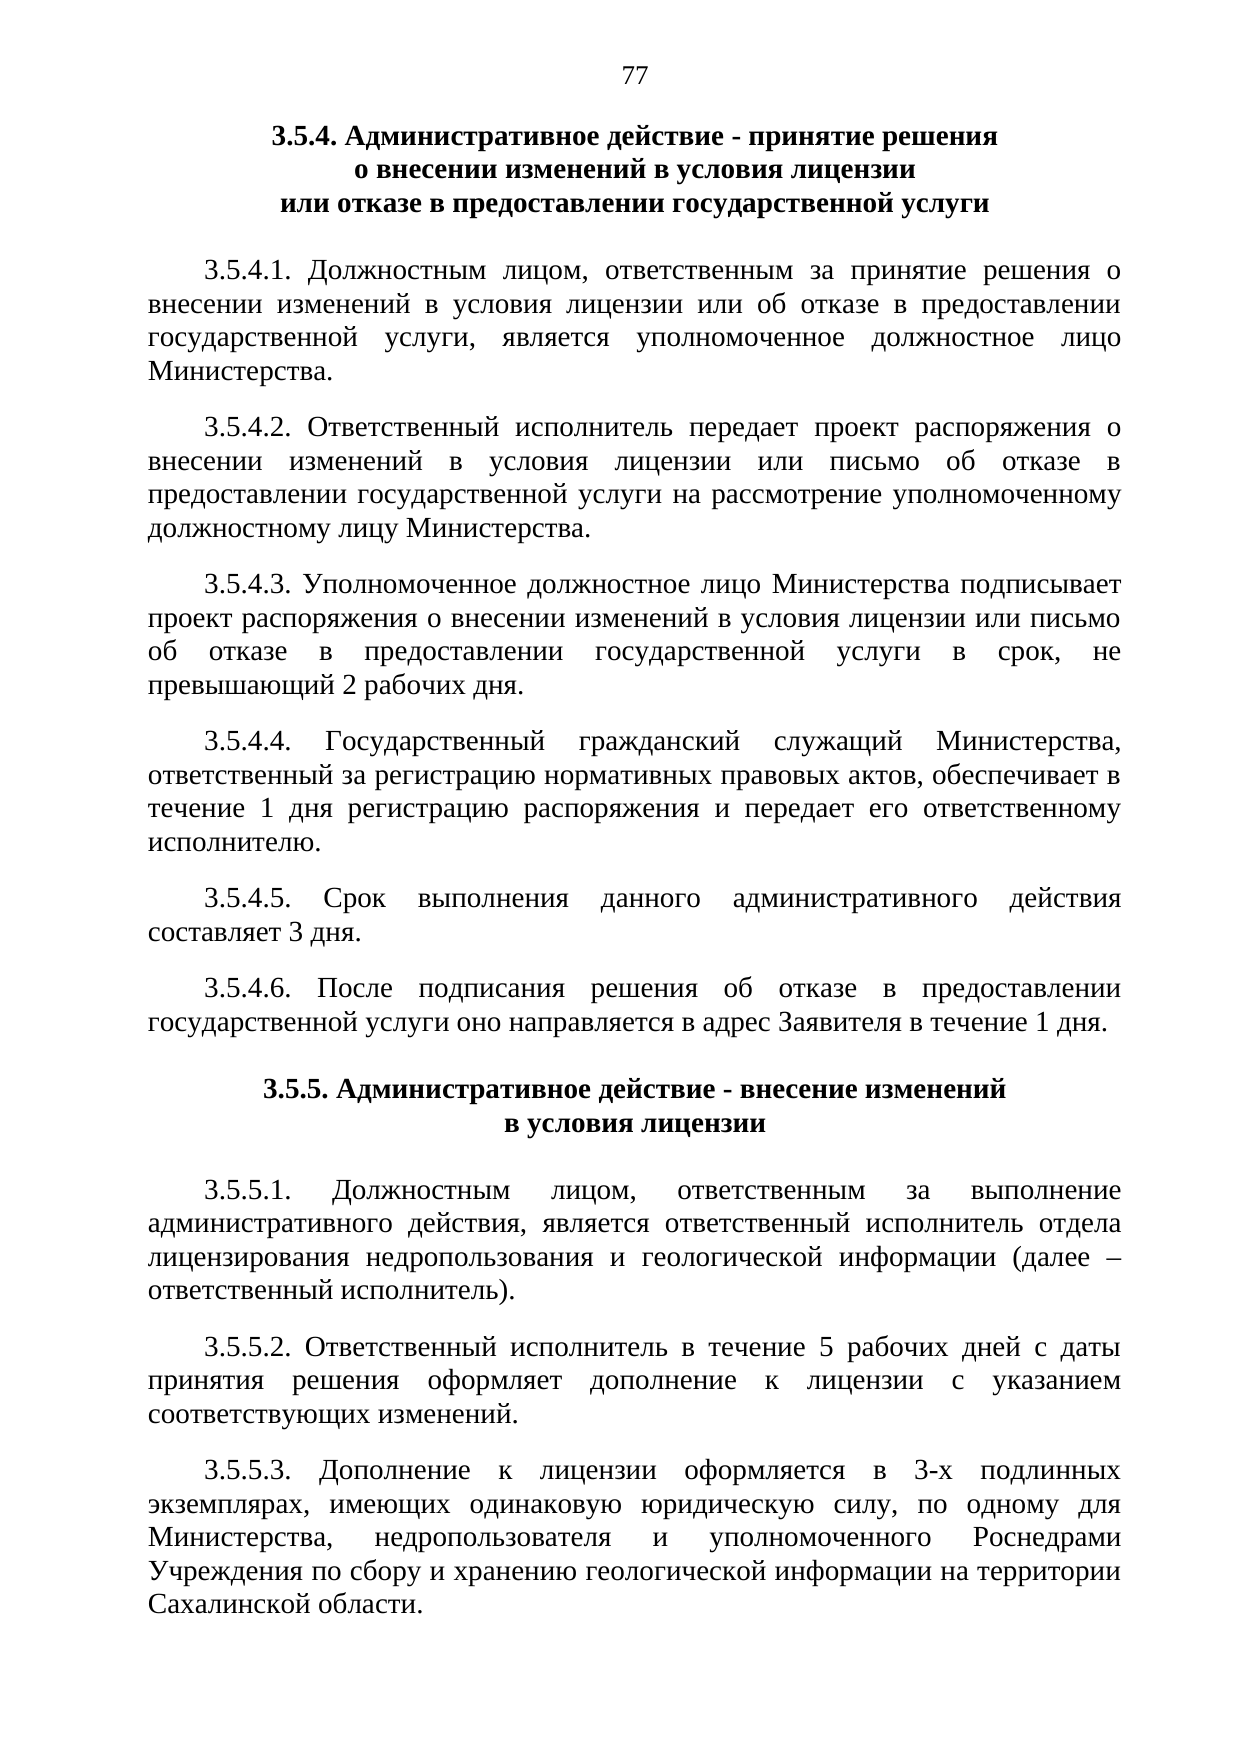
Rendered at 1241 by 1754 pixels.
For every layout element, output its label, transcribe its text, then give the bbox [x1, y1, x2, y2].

text 3.5.5. Административное действие - внесение изменений [148, 1071, 1122, 1105]
text 3.5.4.4. Государственный гражданский служащий Министерства, ответственный за регистрацию нормативных правовых актов, обеспечивает в течение 1 дня регистрацию распоряжения и передает его ответственному исполнителю. [148, 723, 1122, 858]
text 3.5.4.3. Уполномоченное должностное лицо Министерства подписывает проект распоряжения о внесении изменений в условия лицензии или письмо об отказе в предоставлении государственной услуги в срок, не превышающий 2 рабочих дня. [148, 566, 1122, 701]
text 3.5.5.3. Дополнение к лицензии оформляется в 3-х подлинных экземплярах, имеющих одинаковую юридическую силу, по одному для Министерства, недропользователя и уполномоченного Роснедрами Учреждения по сбору и хранению геологической информации на территории Сахалинской области. [148, 1452, 1122, 1620]
text или отказе в предоставлении государственной услуги [148, 185, 1122, 219]
text 3.5.4.2. Ответственный исполнитель передает проект распоряжения о внесении изменений в условия лицензии или письмо об отказе в предоставлении государственной услуги на рассмотрение уполномоченному должностному лицу Министерства. [148, 409, 1122, 543]
text 3.5.4.5. Срок выполнения данного административного действия составляет 3 дня. [148, 881, 1122, 948]
text 3.5.5.1. Должностным лицом, ответственным за выполнение административного действия, является ответственный исполнитель отдела лицензирования недропользования и геологической информации (далее – ответственный исполнитель). [148, 1172, 1122, 1306]
text 3.5.4. Административное действие - принятие решения [148, 118, 1122, 152]
text в условия лицензии [148, 1105, 1122, 1138]
text 3.5.4.6. После подписания решения об отказе в предоставлении государственной услуги оно направляется в адрес Заявителя в течение 1 дня. [148, 971, 1122, 1038]
text о внесении изменений в условия лицензии [148, 152, 1122, 185]
text 3.5.5.2. Ответственный исполнитель в течение 5 рабочих дней с даты принятия решения оформляет дополнение к лицензии с указанием соответствующих изменений. [148, 1329, 1122, 1429]
text 3.5.4.1. Должностным лицом, ответственным за принятие решения о внесении изменений в условия лицензии или об отказе в предоставлении государственной услуги, является уполномоченное должностное лицо Министерства. [148, 252, 1122, 386]
